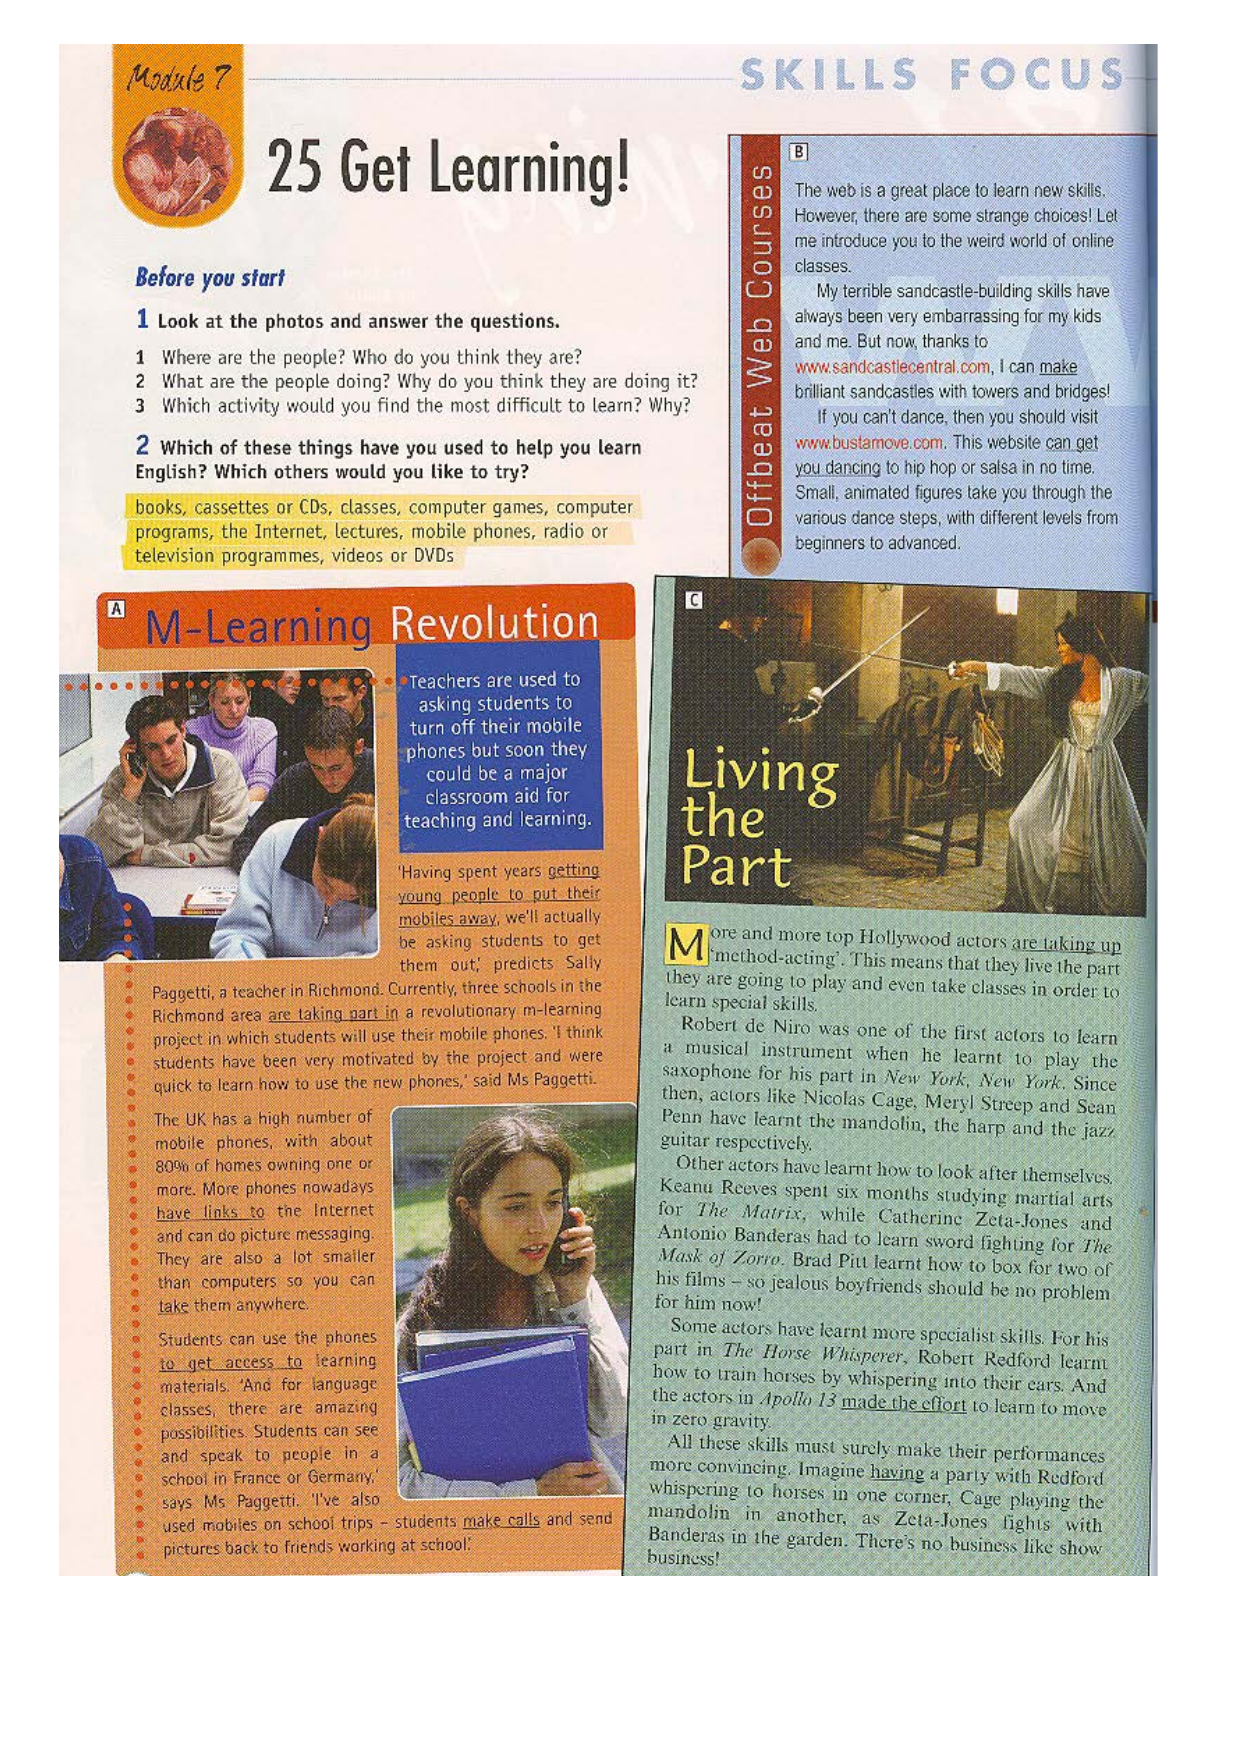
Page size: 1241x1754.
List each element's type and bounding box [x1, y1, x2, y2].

picture [59, 44, 1158, 1576]
